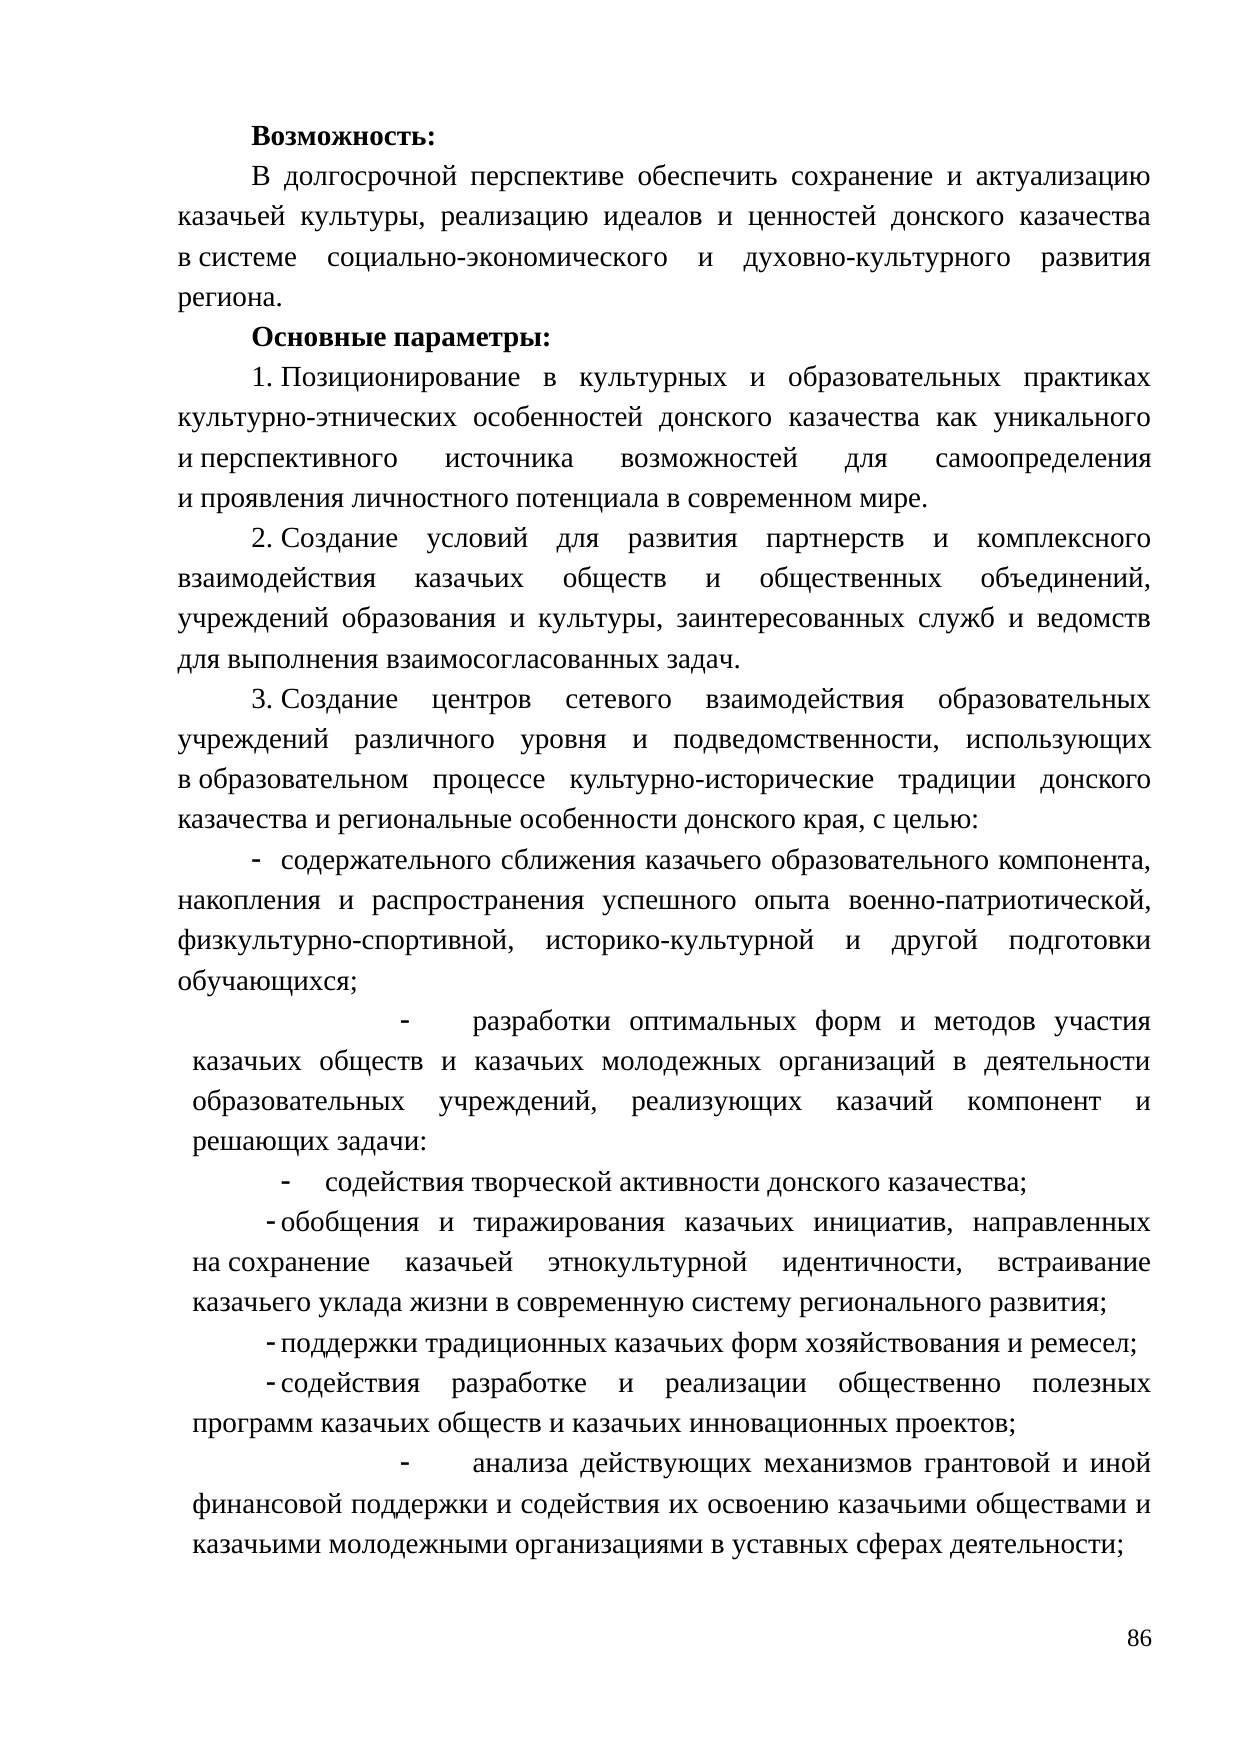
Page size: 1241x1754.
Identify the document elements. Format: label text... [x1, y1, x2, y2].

text Основные параметры: [177, 319, 1152, 353]
list Позиционирование в культурных и образовательных практиках культурно-этнических особенностей донского казачества как уникального и перспективного источника возможностей для самоопределения и проявления личностного потенциала в современном мире. [177, 359, 1152, 513]
list Создание центров сетевого взаимодействия образовательных учреждений различного уровня и подведомственности, использующих в образовательном процессе культурно-исторические традиции донского казачества и региональные особенности донского края, с целью: [177, 681, 1152, 835]
list поддержки традиционных казачьих форм хозяйствования и ремесел; [192, 1325, 1152, 1358]
list анализа действующих механизмов грантовой и иной финансовой поддержки и содействия их освоению казачьими обществами и казачьими молодежными организациями в уставных сферах деятельности; [192, 1446, 1152, 1560]
text В долгосрочной перспективе обеспечить сохранение и актуализацию казачьей культуры, реализацию идеалов и ценностей донского казачества в системе социально-экономического и духовно-культурного развития региона. [177, 158, 1152, 312]
text Возможность: [177, 118, 1152, 152]
list содействия творческой активности донского казачества; [207, 1164, 1152, 1197]
list содействия разработке и реализации общественно полезных программ казачьих обществ и казачьих инновационных проектов; [192, 1365, 1152, 1439]
list разработки оптимальных форм и методов участия казачьих обществ и казачьих молодежных организаций в деятельности образовательных учреждений, реализующих казачий компонент и решающих задачи: [192, 1003, 1152, 1157]
list Создание условий для развития партнерств и комплексного взаимодействия казачьих обществ и общественных объединений, учреждений образования и культуры, заинтересованных служб и ведомств для выполнения взаимосогласованных задач. [177, 520, 1152, 674]
list обобщения и тиражирования казачьих инициатив, направленных на сохранение казачьей этнокультурной идентичности, встраивание казачьего уклада жизни в современную систему регионального развития; [192, 1204, 1152, 1318]
list содержательного сближения казачьего образовательного компонента, накопления и распространения успешного опыта военно-патриотической, физкультурно-спортивной, историко-культурной и другой подготовки обучающихся; [177, 842, 1152, 996]
